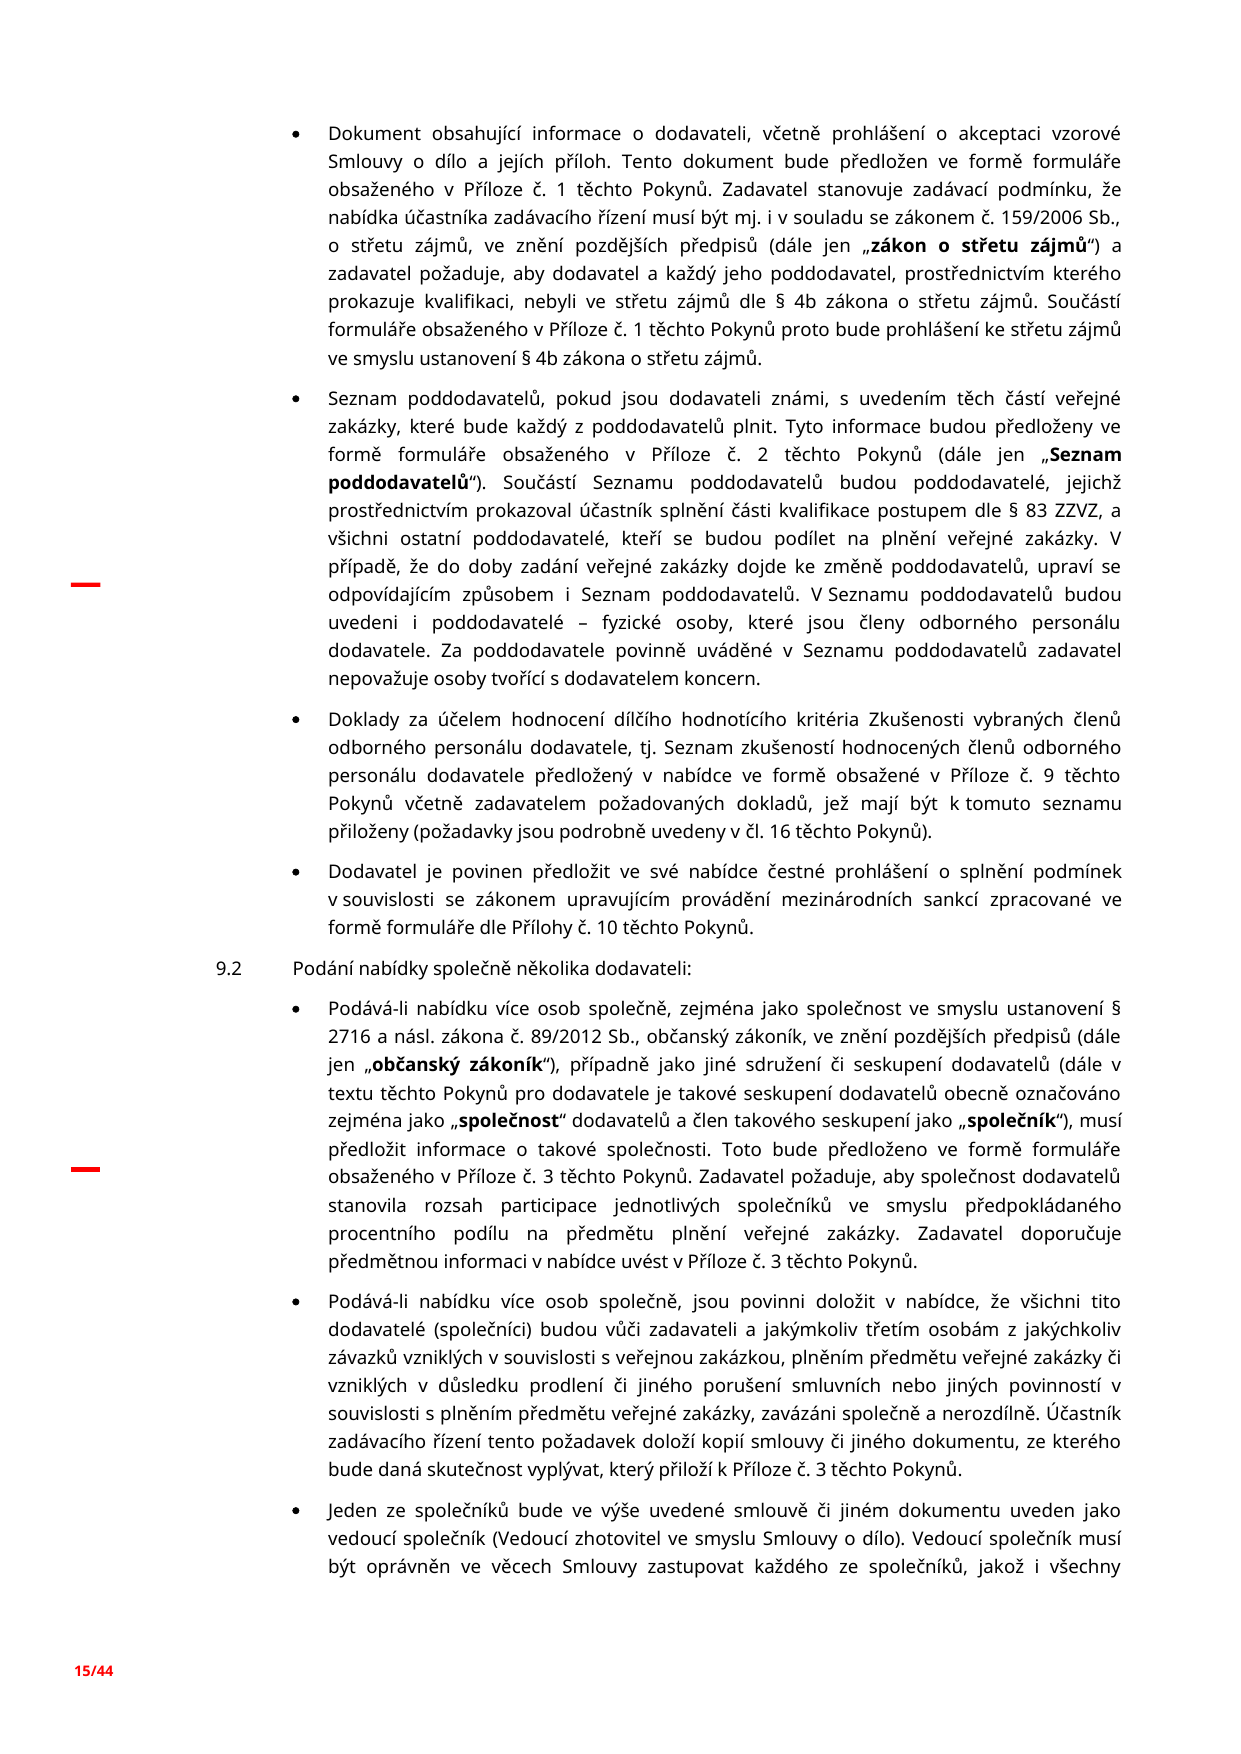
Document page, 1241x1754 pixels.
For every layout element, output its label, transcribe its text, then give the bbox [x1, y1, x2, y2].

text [292, 1497, 1122, 1579]
text Podává-li nabídku více osob společně, jsou povinni doložit v nabídce, že všichni tito dodavatelé (společníci) budou vůči zadavateli a jakýmkoliv třetím osobám z jakýchkoliv závazků vzniklých v souvislosti s veřejnou zakázkou, plněním předmětu veřejné zakázky či vzniklých v důsledku prodlení či jiného porušení smluvních nebo jiných povinností v souvislosti s plněním předmětu veřejné zakázky, zavázáni společně a nerozdílně. Účastník zadávacího řízení tento požadavek doloží kopií smlouvy či jiného dokumentu, ze kterého bude daná skutečnost vyplývat, který přiloží k Příloze č. 3 těchto Pokynů. [292, 1288, 1122, 1482]
text Doklady za účelem hodnocení dílčího hodnotícího kritéria Zkušenosti vybraných členů odborného personálu dodavatele, tj. Seznam zkušeností hodnocených členů odborného personálu dodavatele předložený v nabídce ve formě obsažené v Příloze č. 9 těchto Pokynů včetně zadavatelem požadovaných dokladů, jež mají být k tomuto seznamu přiloženy (požadavky jsou podrobně uvedeny v čl. 16 těchto Pokynů). [292, 706, 1122, 844]
text Podává-li nabídku více osob společně, zejména jako společnost ve smyslu ustanovení § 2716 a násl. zákona č. 89/2012 Sb., občanský zákoník, ve znění pozdějších předpisů (dále jen „občanský zákoník“), případně jako jiné sdružení či seskupení dodavatelů (dále v textu těchto Pokynů pro dodavatele je takové seskupení dodavatelů obecně označováno zejména jako „společnost“ dodavatelů a člen takového seskupení jako „společník“), musí předložit informace o takové společnosti. Toto bude předloženo ve formě formuláře obsaženého v Příloze č. 3 těchto Pokynů. Zadavatel požaduje, aby společnost dodavatelů stanovila rozsah participace jednotlivých společníků ve smyslu předpokládaného procentního podílu na předmětu plnění veřejné zakázky. Zadavatel doporučuje předmětnou informaci v nabídce uvést v Příloze č. 3 těchto Pokynů. [292, 996, 1122, 1273]
text Dokument obsahující informace o dodavateli, včetně prohlášení o akceptaci vzorové Smlouvy o dílo a jejích příloh. Tento dokument bude předložen ve formě formuláře obsaženého v Příloze č. 1 těchto Pokynů. Zadavatel stanovuje zadávací podmínku, že nabídka účastníka zadávacího řízení musí být mj. i v souladu se zákonem č. 159/2006 Sb., o střetu zájmů, ve znění pozdějších předpisů (dále jen „zákon o střetu zájmů“) a zadavatel požaduje, aby dodavatel a každý jeho poddodavatel, prostřednictvím kterého prokazuje kvalifikaci, nebyli ve střetu zájmů dle § 4b zákona o střetu zájmů. Součástí formuláře obsaženého v Příloze č. 1 těchto Pokynů proto bude prohlášení ke střetu zájmů ve smyslu ustanovení § 4b zákona o střetu zájmů. [292, 121, 1122, 370]
text Podání nabídky společně několika dodavateli: [216, 955, 1122, 981]
text Seznam poddodavatelů, pokud jsou dodavateli známi, s uvedením těch částí veřejné zakázky, které bude každý z poddodavatelů plnit. Tyto informace budou předloženy ve formě formuláře obsaženého v Příloze č. 2 těchto Pokynů (dále jen „Seznam poddodavatelů“). Součástí Seznamu poddodavatelů budou poddodavatelé, jejichž prostřednictvím prokazoval účastník splnění části kvalifikace postupem dle § 83 ZZVZ, a všichni ostatní poddodavatelé, kteří se budou podílet na plnění veřejné zakázky. V případě, že do doby zadání veřejné zakázky dojde ke změně poddodavatelů, upraví se odpovídajícím způsobem i Seznam poddodavatelů. V Seznamu poddodavatelů budou uvedeni i poddodavatelé – fyzické osoby, které jsou členy odborného personálu dodavatele. Za poddodavatele povinně uváděné v Seznamu poddodavatelů zadavatel nepovažuje osoby tvořící s dodavatelem koncern. [292, 385, 1122, 691]
text Dodavatel je povinen předložit ve své nabídce čestné prohlášení o splnění podmínek v souvislosti se zákonem upravujícím provádění mezinárodních sankcí zpracované ve formě formuláře dle Přílohy č. 10 těchto Pokynů. [292, 859, 1122, 940]
